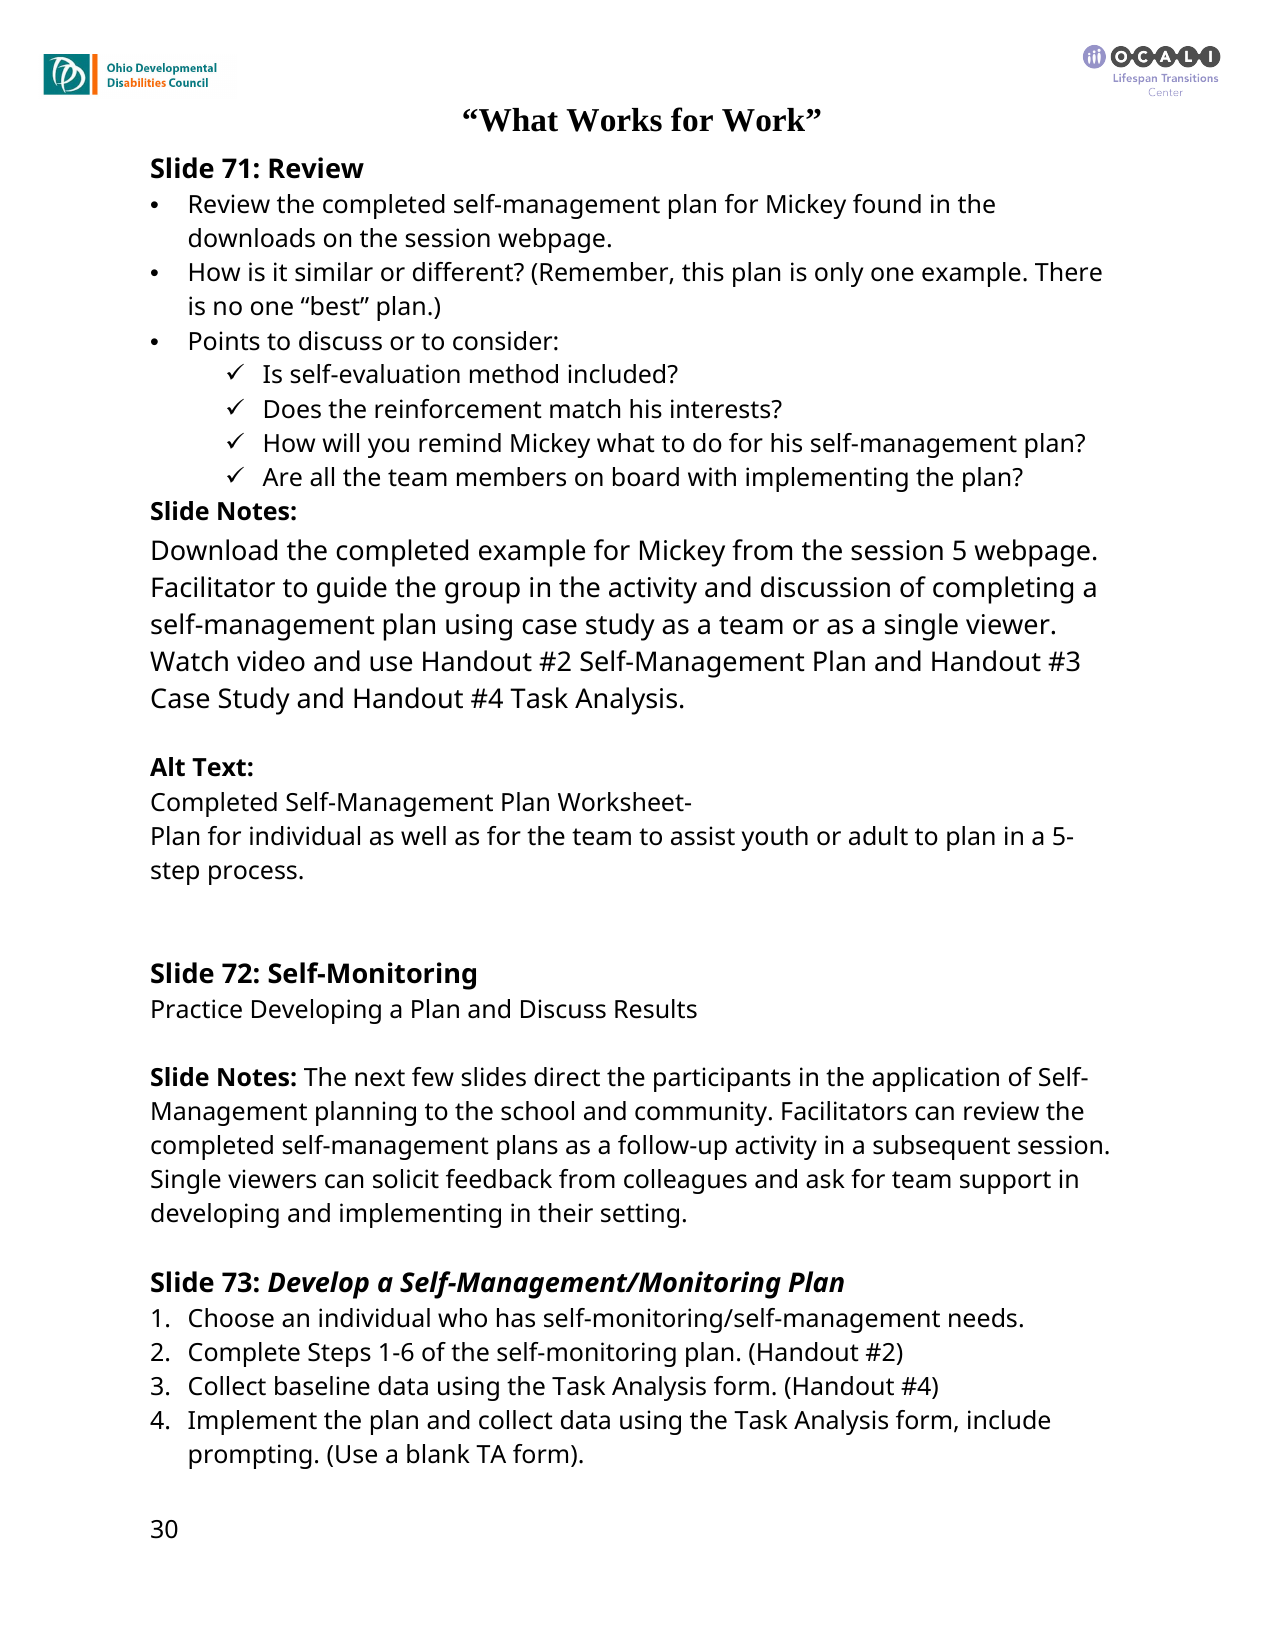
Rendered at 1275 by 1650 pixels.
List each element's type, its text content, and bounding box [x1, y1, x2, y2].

picture [1080, 43, 1224, 99]
text Slide Notes: The next few slides direct the participants in the application of Self-Management planning to the school and community. Facilitators can review the completed self-management plans as a follow-up activity in a subsequent session. Single viewers can solicit feedback from colleagues and ask for team support in developing and implementing in their setting. [150, 1059, 1125, 1230]
list Review the completed self-management plan for Mickey found in the downloads on the session webpage. [150, 187, 1125, 255]
list How is it similar or different? (Remember, this plan is only one example. There is no one “best” plan.) [150, 255, 1125, 323]
subtitle Slide Notes: [150, 493, 1125, 527]
list Does the reinforcement match his interests? [225, 391, 1125, 425]
subtitle Slide 73: Develop a Self-Management/Monitoring Plan [150, 1264, 1125, 1301]
subtitle Alt Text: [150, 750, 1125, 784]
list Points to discuss or to consider: [150, 323, 1125, 357]
list Implement the plan and collect data using the Task Analysis form, include prompting. (Use a blank TA form). [150, 1403, 1125, 1471]
list Complete Steps 1-6 of the self-monitoring plan. (Handout #2) [150, 1335, 1125, 1369]
list Choose an individual who has self-monitoring/self-management needs. [150, 1301, 1125, 1335]
list Is self-evaluation method included? [225, 357, 1125, 391]
subtitle Practice Developing a Plan and Discuss Results [150, 991, 1125, 1025]
picture [38, 54, 238, 99]
list How will you remind Mickey what to do for his self-management plan? [225, 425, 1125, 459]
list Are all the team members on board with implementing the plan? [225, 459, 1125, 493]
subtitle Slide 71: Review [150, 150, 1125, 187]
text Completed Self-Management Plan Worksheet- [150, 784, 1125, 818]
subtitle Slide 72: Self-Monitoring [150, 954, 1125, 991]
subtitle Download the completed example for Mickey from the session 5 webpage. Facilitator to guide the group in the activity and discussion of completing a self-management plan using case study as a team or as a single viewer. Watch video and use Handout #2 Self-Management Plan and Handout #3 Case Study and Handout #4 Task Analysis. [150, 532, 1125, 716]
text Plan for individual as well as for the team to assist youth or adult to plan in a 5-step process. [150, 818, 1125, 886]
list Collect baseline data using the Task Analysis form. (Handout #4) [150, 1369, 1125, 1403]
